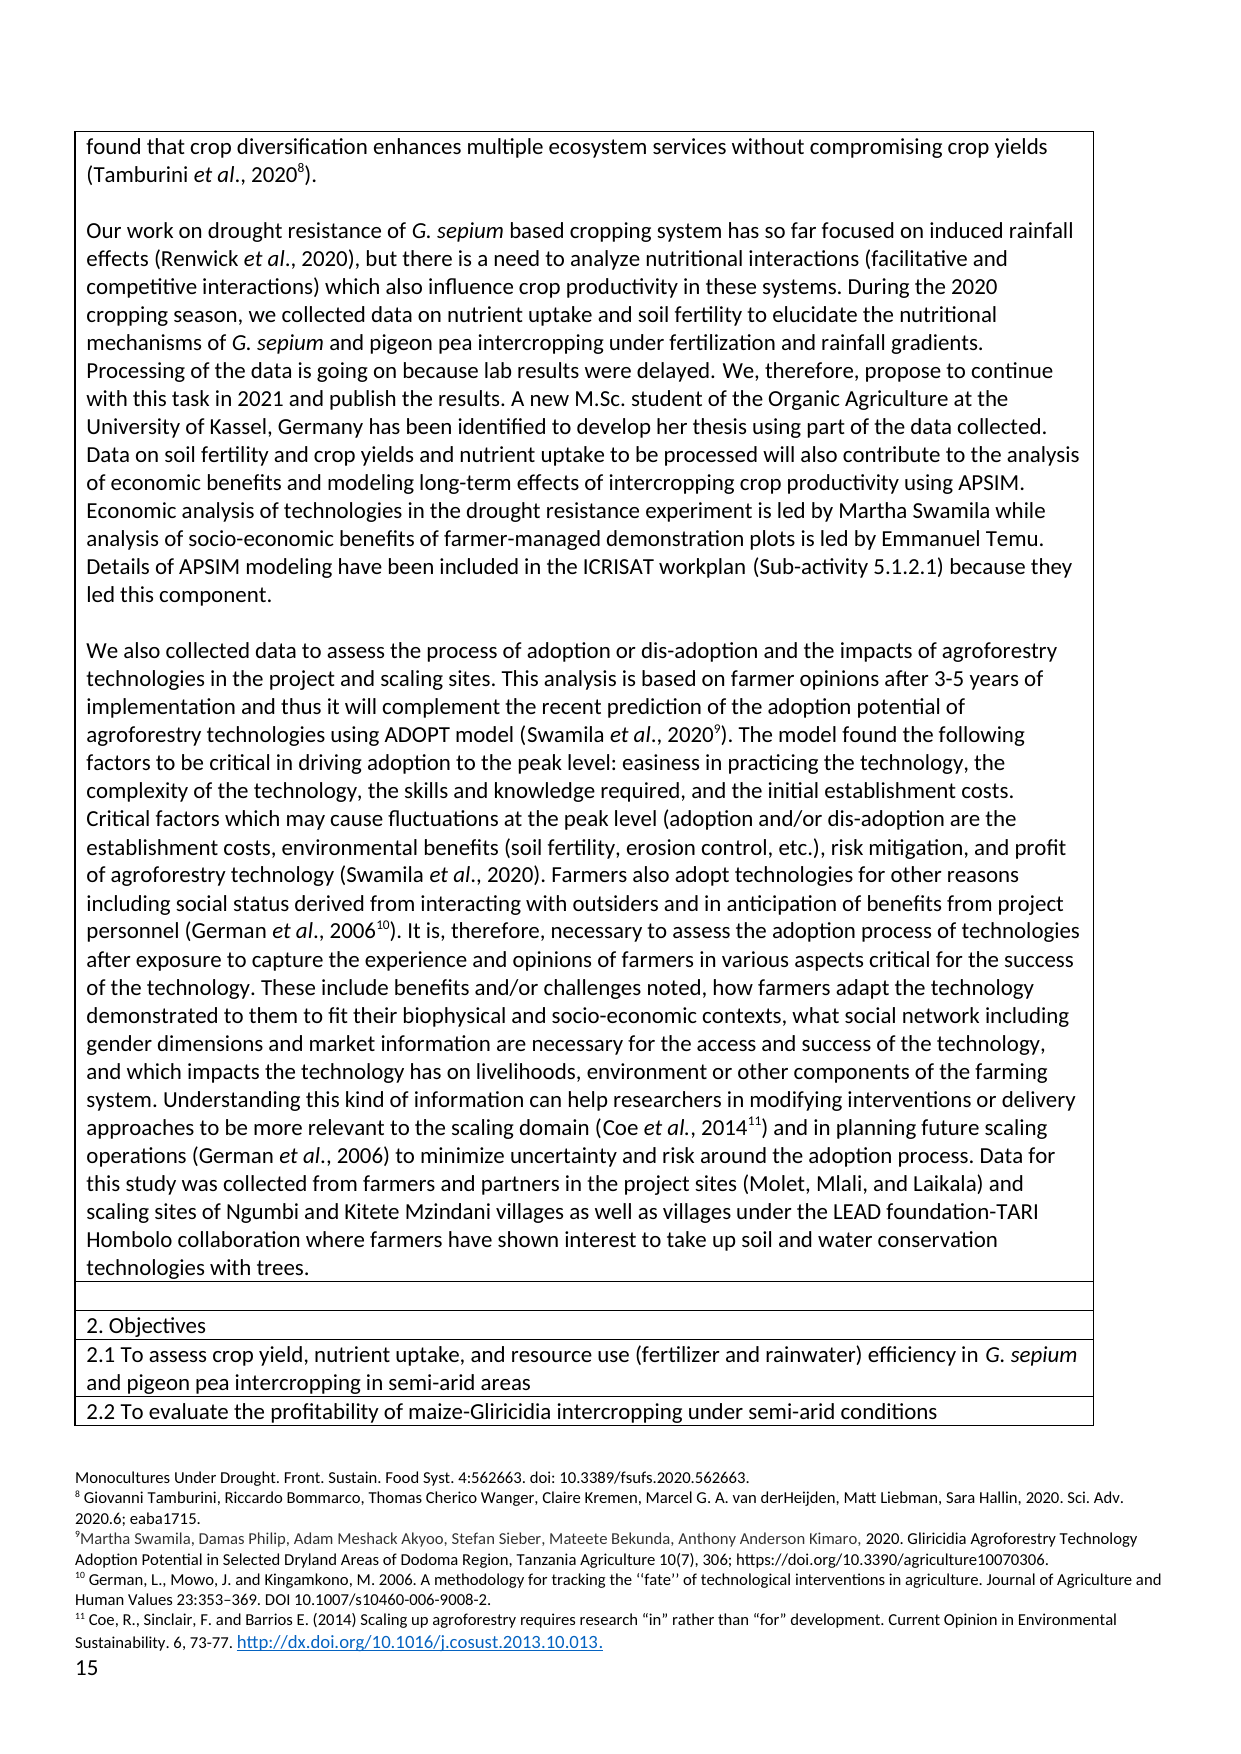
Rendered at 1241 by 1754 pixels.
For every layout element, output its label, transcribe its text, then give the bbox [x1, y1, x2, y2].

table_cell 2.1 To assess crop yield, nutrient uptake, and resource use (fertilizer and rainwater) efficiency in G. sepium and pigeon pea intercropping in semi-arid areas [76, 1340, 1093, 1396]
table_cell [76, 132, 1093, 1281]
table_cell 2.2 To evaluate the profitability of maize-Gliricidia intercropping under semi-arid conditions [76, 1397, 1093, 1425]
table_cell 2. Objectives [76, 1311, 1093, 1339]
table_cell [76, 1282, 1093, 1310]
